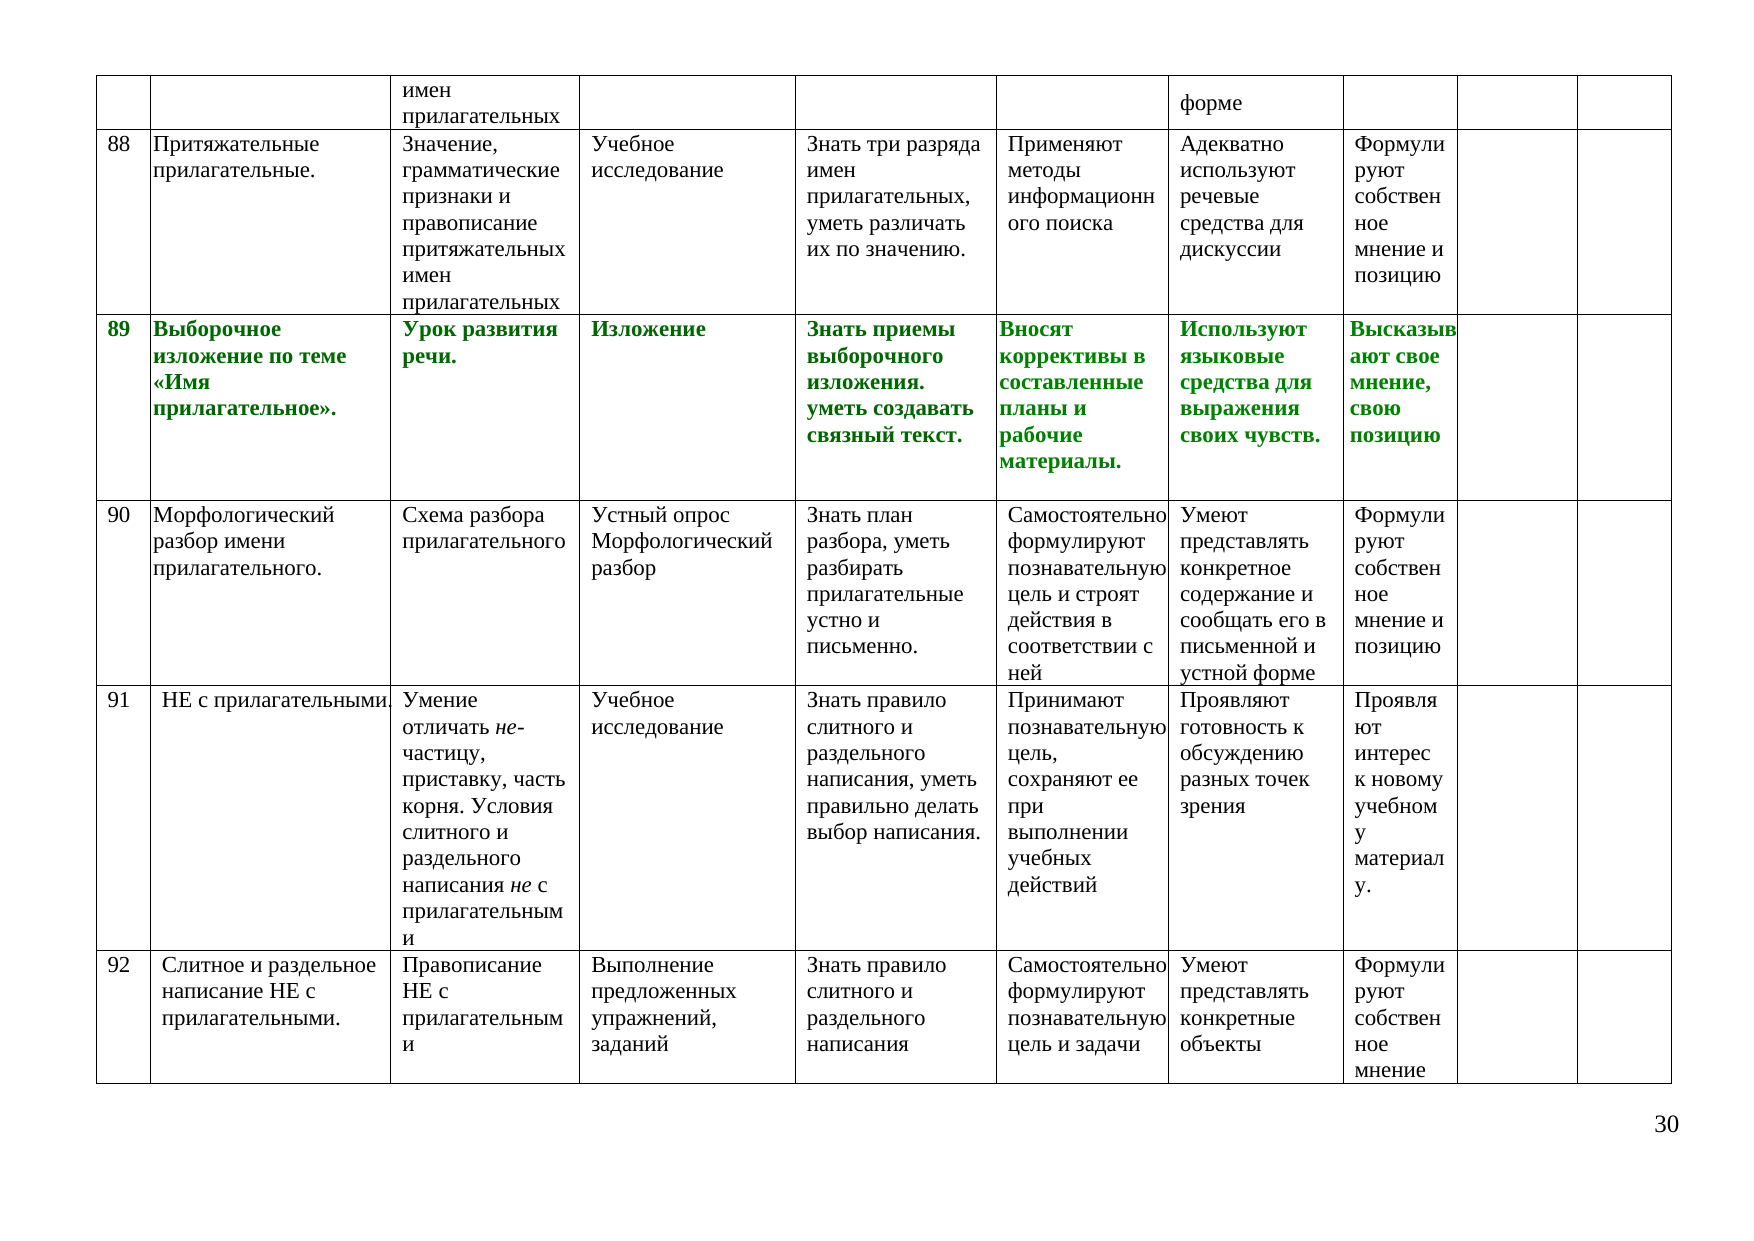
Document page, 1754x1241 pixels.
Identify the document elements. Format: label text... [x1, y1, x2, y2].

table_cell [1578, 951, 1671, 1083]
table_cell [580, 76, 795, 129]
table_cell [1169, 951, 1343, 1083]
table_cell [580, 951, 795, 1083]
table_cell [1578, 315, 1671, 500]
table_cell Знать приемы выборочного изложения. уметь создавать связный текст. [796, 315, 996, 500]
table_cell [1458, 501, 1577, 685]
table_cell Адекватно используют речевые средства для дискуссии [1169, 130, 1343, 314]
table_cell [1458, 315, 1577, 500]
table_cell Проявляют интерес к новому учебному материалу. [1344, 686, 1457, 950]
table_cell 89 [97, 315, 150, 500]
table_cell Самостоятельно формулируют познавательную цель и строят действия в соответствии с ней [997, 501, 1168, 685]
table_cell [1458, 130, 1577, 314]
table_cell [1458, 686, 1577, 950]
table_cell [151, 951, 390, 1083]
table_cell НЕ с прилагательными. [151, 686, 390, 950]
table_cell Морфологический разбор имени прилагательного. [151, 501, 390, 685]
table_cell Схема разбора прилагательного [391, 501, 579, 685]
table_cell Урок развития речи. [391, 315, 579, 500]
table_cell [391, 76, 579, 129]
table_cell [796, 76, 996, 129]
table_cell 88 [97, 130, 150, 314]
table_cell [796, 951, 996, 1083]
table_cell Знать план разбора, уметь разбирать прилагательные устно и письменно. [796, 501, 996, 685]
table_cell 90 [97, 501, 150, 685]
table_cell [1344, 951, 1457, 1083]
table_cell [1344, 76, 1457, 129]
table_cell Учебное исследование [580, 130, 795, 314]
table_cell Принимают познавательную цель, сохраняют ее при выполнении учебных действий [997, 686, 1168, 950]
table_cell 91 [97, 686, 150, 950]
table_cell Знать три разряда имен прилагательных, уметь различать их по значению. [796, 130, 996, 314]
table_cell 87 [97, 76, 150, 129]
table_cell [1458, 76, 1577, 129]
table_cell Изложение [580, 315, 795, 500]
table_cell Притяжательные прилагательные. [151, 130, 390, 314]
table_cell Проявляют готовность к обсуждению разных точек зрения [1169, 686, 1343, 950]
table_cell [1169, 76, 1343, 129]
table_cell Вносят коррективы в составленные планы и рабочие материалы. [997, 315, 1168, 500]
table_cell Устный опрос Морфологический разбор [580, 501, 795, 685]
table_cell Умение отличать не- частицу, приставку, часть корня. Условия слитного и раздельного написания не с прилагательными [391, 686, 579, 950]
table_cell 92 [97, 951, 150, 1083]
table_cell Высказывают свое мнение, свою позицию [1344, 315, 1457, 500]
table_cell [1458, 951, 1577, 1083]
table_cell Формулируют собственное мнение и позицию [1344, 130, 1457, 314]
table_cell Формулируют собственное мнение и позицию [1344, 501, 1457, 685]
table_cell Учебное исследование [580, 686, 795, 950]
table_cell [1578, 76, 1671, 129]
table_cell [997, 951, 1168, 1083]
table_cell Применяют методы информационного поиска [997, 130, 1168, 314]
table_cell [997, 76, 1168, 129]
table_cell [1578, 686, 1671, 950]
table_cell Значение, грамматические признаки и правописание притяжательных имен прилагательных [391, 130, 579, 314]
table_cell Используют языковые средства для выражения своих чувств. [1169, 315, 1343, 500]
table_cell [1578, 501, 1671, 685]
table_cell [1578, 130, 1671, 314]
table_cell Знать правило слитного и раздельного написания, уметь правильно делать выбор написания. [796, 686, 996, 950]
table_cell Умеют представлять конкретное содержание и сообщать его в письменной и устной форме [1169, 501, 1343, 685]
table_cell Выборочное изложение по теме «Имя прилагательное». [151, 315, 390, 500]
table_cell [391, 951, 579, 1083]
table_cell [151, 76, 390, 129]
